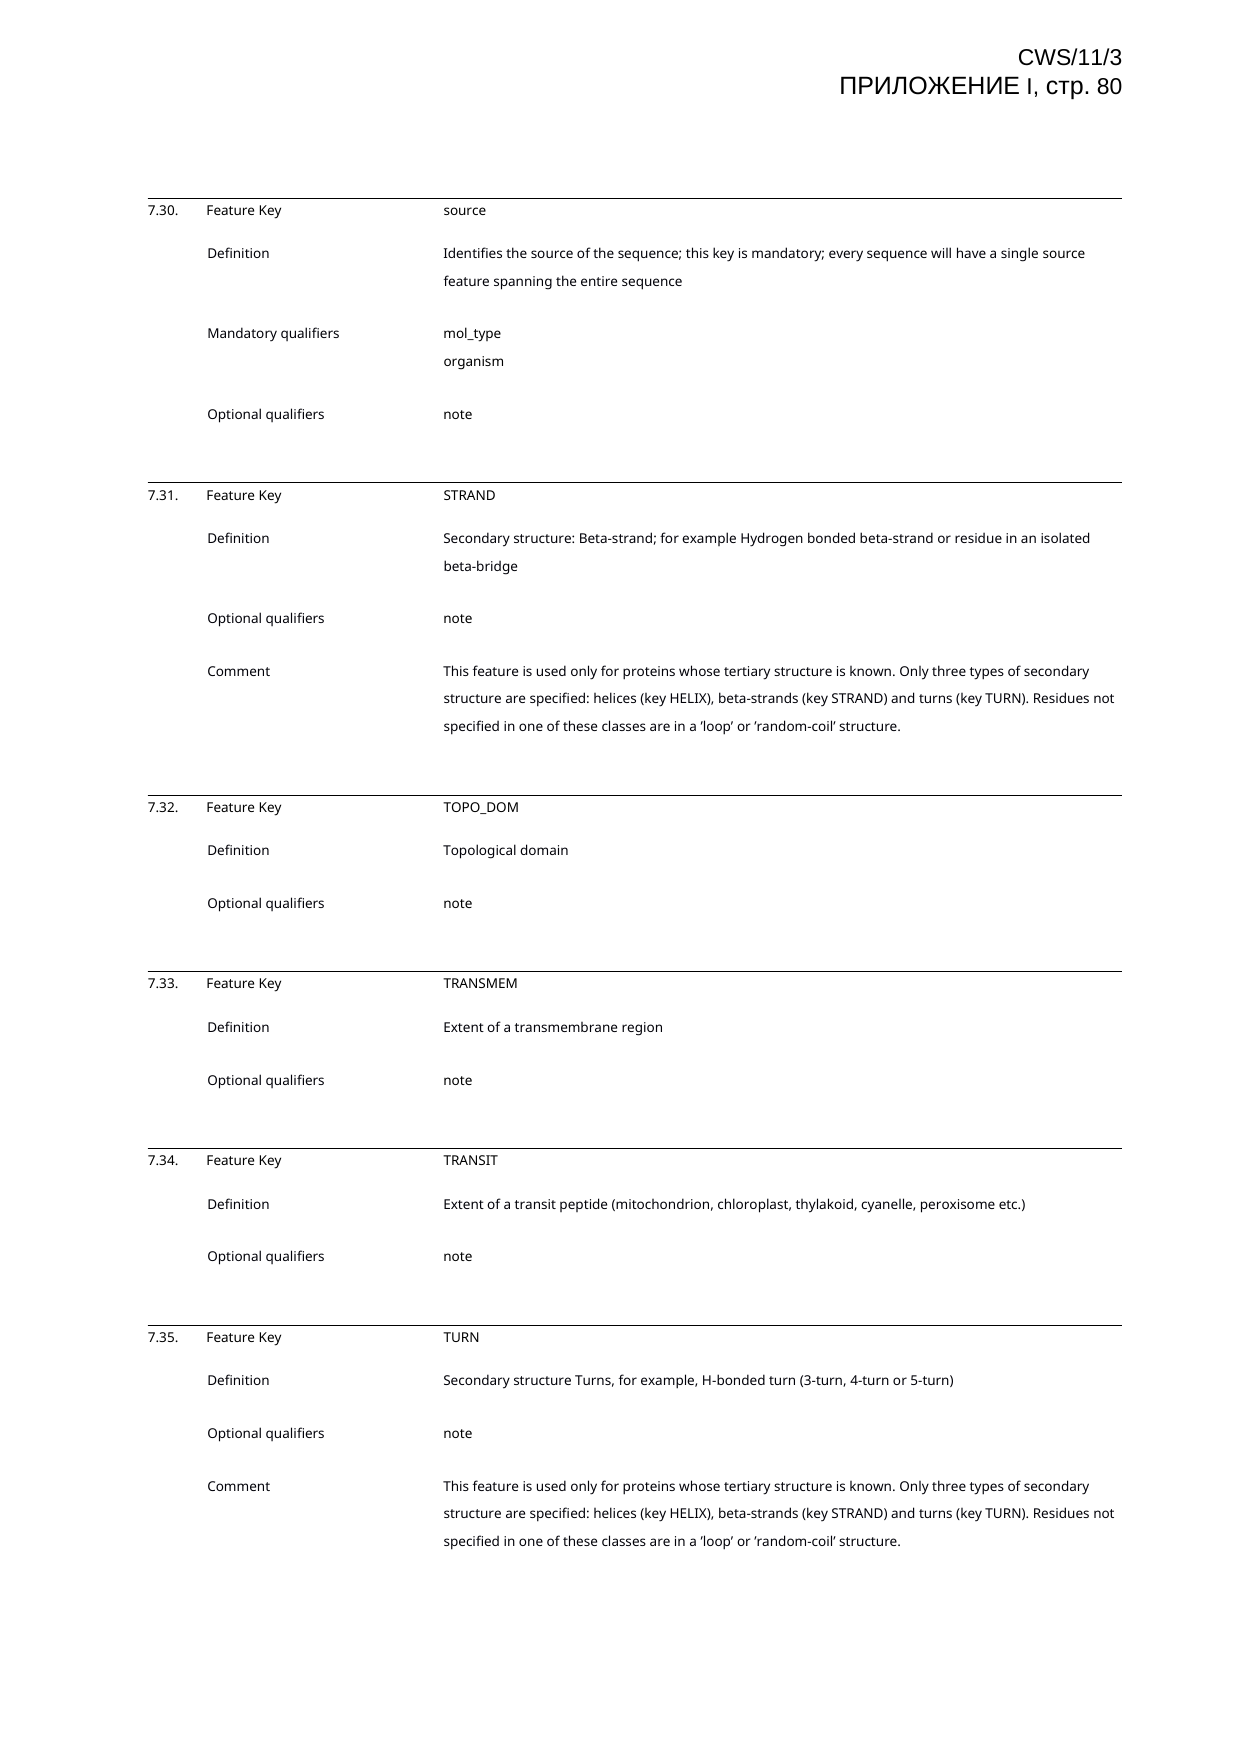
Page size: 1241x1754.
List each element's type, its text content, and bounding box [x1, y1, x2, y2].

text Feature Key TRANSMEM [148, 972, 1122, 993]
text Mandatory qualifiers mol_type [207, 324, 1122, 343]
text Feature Key TOPO_DOM [148, 796, 1122, 816]
text Definition Secondary structure Turns, for example, H-bonded turn (3-turn, 4-turn or 5-turn) [207, 1371, 1122, 1390]
text Definition Extent of a transmembrane region [207, 1018, 1122, 1036]
text Optional qualifiers note [207, 1424, 1122, 1442]
text organism [443, 352, 1122, 371]
text Comment This feature is used only for proteins whose tertiary structure is known. Only three types of secondary structure are specified: helices (key HELIX), beta-strands (key STRAND) and turns (key TURN). Residues not specified in one of these classes are in a ’loop’ or ’random-coil’ structure. [207, 662, 1122, 735]
text Optional qualifiers note [207, 1070, 1122, 1089]
text Definition Topological domain [207, 841, 1122, 859]
text Comment This feature is used only for proteins whose tertiary structure is known. Only three types of secondary structure are specified: helices (key HELIX), beta-strands (key STRAND) and turns (key TURN). Residues not specified in one of these classes are in a ’loop’ or ’random-coil’ structure. [207, 1477, 1122, 1550]
text Definition Identifies the source of the sequence; this key is mandatory; every sequence will have a single source feature spanning the entire sequence [207, 244, 1122, 290]
text Definition Extent of a transit peptide (mitochondrion, chloroplast, thylakoid, cyanelle, peroxisome etc.) [207, 1194, 1122, 1213]
text Feature Key TURN [148, 1326, 1122, 1346]
text Feature Key TRANSIT [148, 1149, 1122, 1169]
text Optional qualifiers note [207, 405, 1122, 423]
text Definition Secondary structure: Beta-strand; for example Hydrogen bonded beta-strand or residue in an isolated beta-bridge [207, 529, 1122, 575]
text Feature Key STRAND [148, 483, 1122, 504]
text Feature Key source [148, 199, 1122, 219]
text Optional qualifiers note [207, 609, 1122, 627]
text Optional qualifiers note [207, 1247, 1122, 1266]
text Optional qualifiers note [207, 894, 1122, 912]
